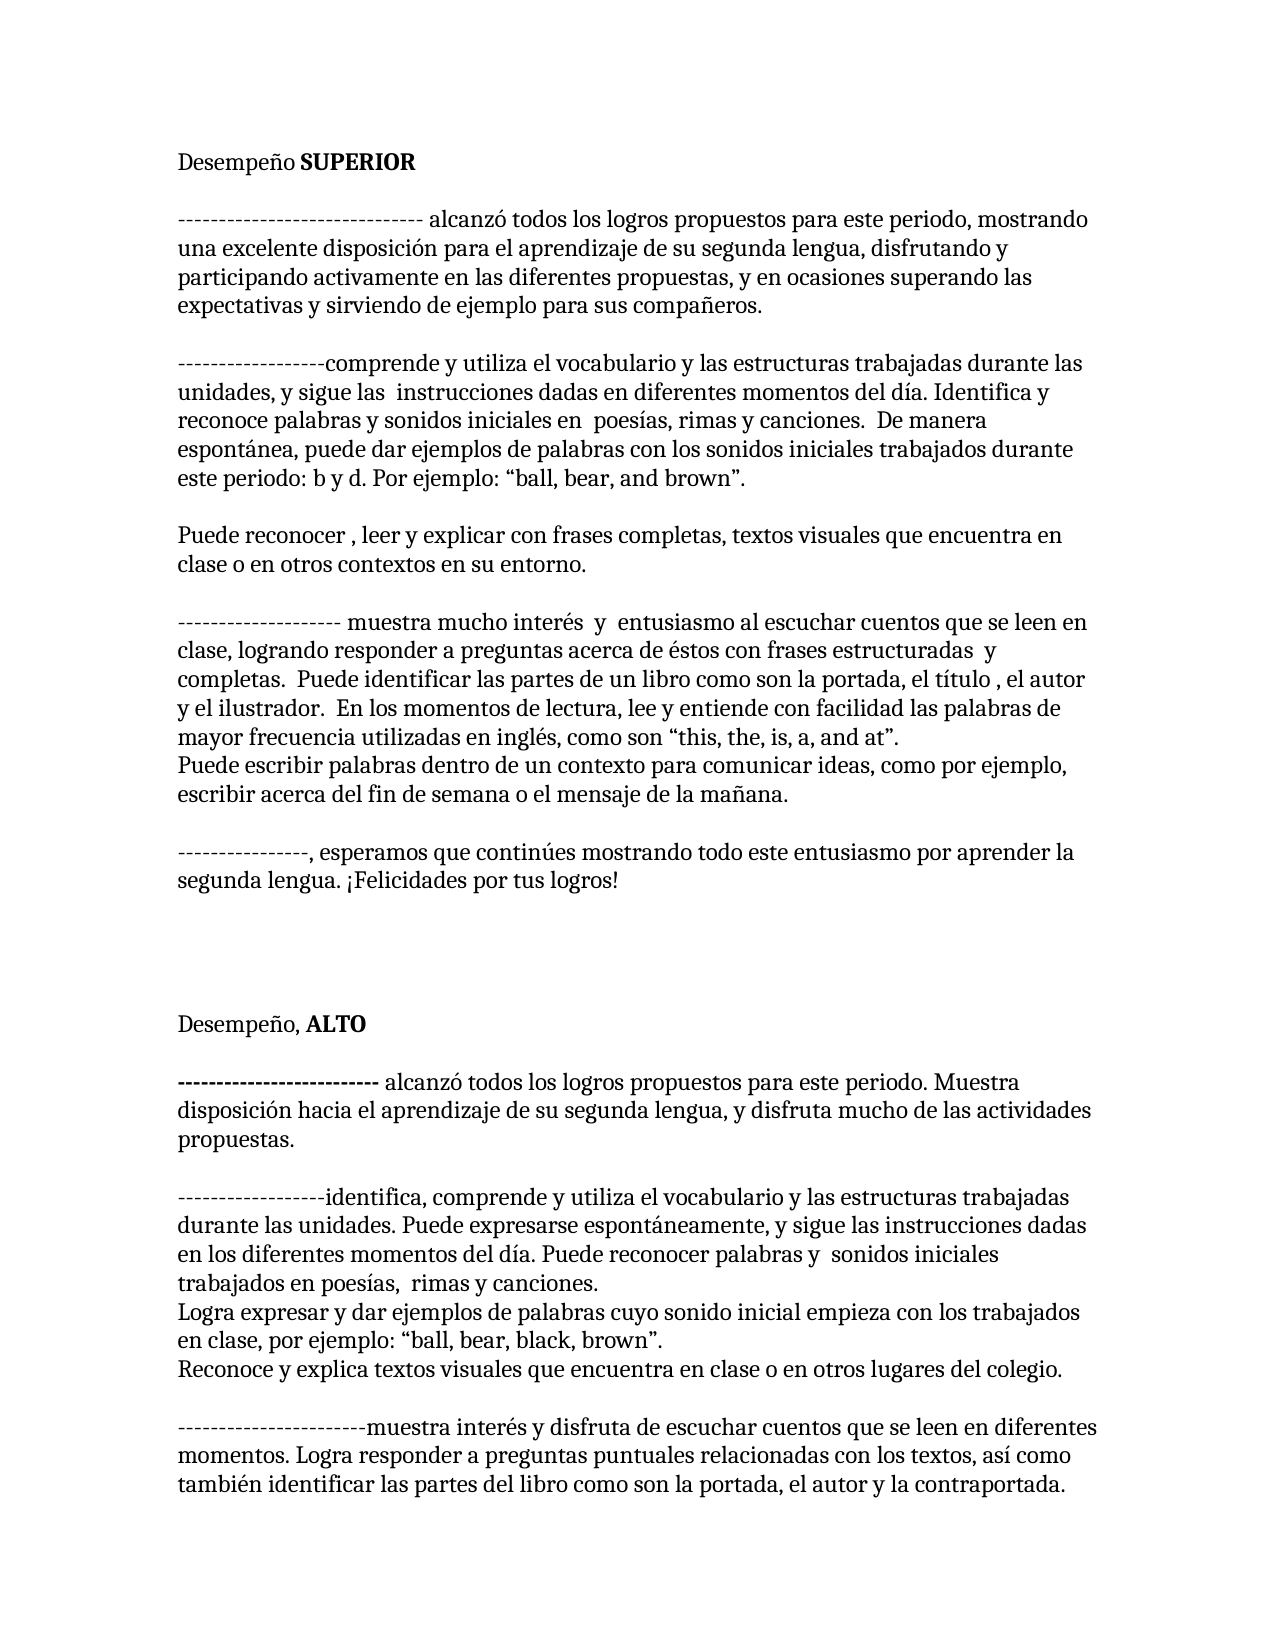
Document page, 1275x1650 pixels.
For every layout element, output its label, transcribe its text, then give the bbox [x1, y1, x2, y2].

text Reconoce y explica textos visuales que encuentra en clase o en otros lugares del colegio. [177, 1355, 1098, 1384]
text ------------------comprende y utiliza el vocabulario y las estructuras trabajadas durante las unidades, y sigue las instrucciones dadas en diferentes momentos del día. Identifica y reconoce palabras y sonidos iniciales en poesías, rimas y canciones. De manera espontánea, puede dar ejemplos de palabras con los sonidos iniciales trabajados durante este periodo: b y d. Por ejemplo: “ball, bear, and brown”. [177, 349, 1098, 493]
text Logra expresar y dar ejemplos de palabras cuyo sonido inicial empieza con los trabajados en clase, por ejemplo: “ball, bear, black, brown”. [177, 1298, 1098, 1355]
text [177, 1413, 1098, 1499]
text -------------------- muestra mucho interés y entusiasmo al escuchar cuentos que se leen en clase, logrando responder a preguntas acerca de éstos con frases estructuradas y completas. Puede identificar las partes de un libro como son la portada, el título , el autor y el ilustrador. En los momentos de lectura, lee y entiende con facilidad las palabras de mayor frecuencia utilizadas en inglés, como son “this, the, is, a, and at”. [177, 608, 1098, 751]
text Puede reconocer , leer y explicar con frases completas, textos visuales que encuentra en clase o en otros contextos en su entorno. [177, 521, 1098, 579]
text Desempeño SUPERIOR [177, 148, 1098, 176]
text ------------------------------ alcanzó todos los logros propuestos para este periodo, mostrando una excelente disposición para el aprendizaje de su segunda lengua, disfrutando y participando activamente en las diferentes propuestas, y en ocasiones superando las expectativas y sirviendo de ejemplo para sus compañeros. [177, 205, 1098, 320]
text Desempeño, ALTO [177, 1010, 1098, 1039]
text ------------------identifica, comprende y utiliza el vocabulario y las estructuras trabajadas durante las unidades. Puede expresarse espontáneamente, y sigue las instrucciones dadas en los diferentes momentos del día. Puede reconocer palabras y sonidos iniciales trabajados en poesías, rimas y canciones. [177, 1183, 1098, 1298]
text Puede escribir palabras dentro de un contexto para comunicar ideas, como por ejemplo, escribir acerca del fin de semana o el mensaje de la mañana. [177, 751, 1098, 809]
text -------------------------- alcanzó todos los logros propuestos para este periodo. Muestra disposición hacia el aprendizaje de su segunda lengua, y disfruta mucho de las actividades propuestas. [177, 1068, 1098, 1154]
text ----------------, esperamos que continúes mostrando todo este entusiasmo por aprender la segunda lengua. ¡Felicidades por tus logros! [177, 838, 1098, 895]
